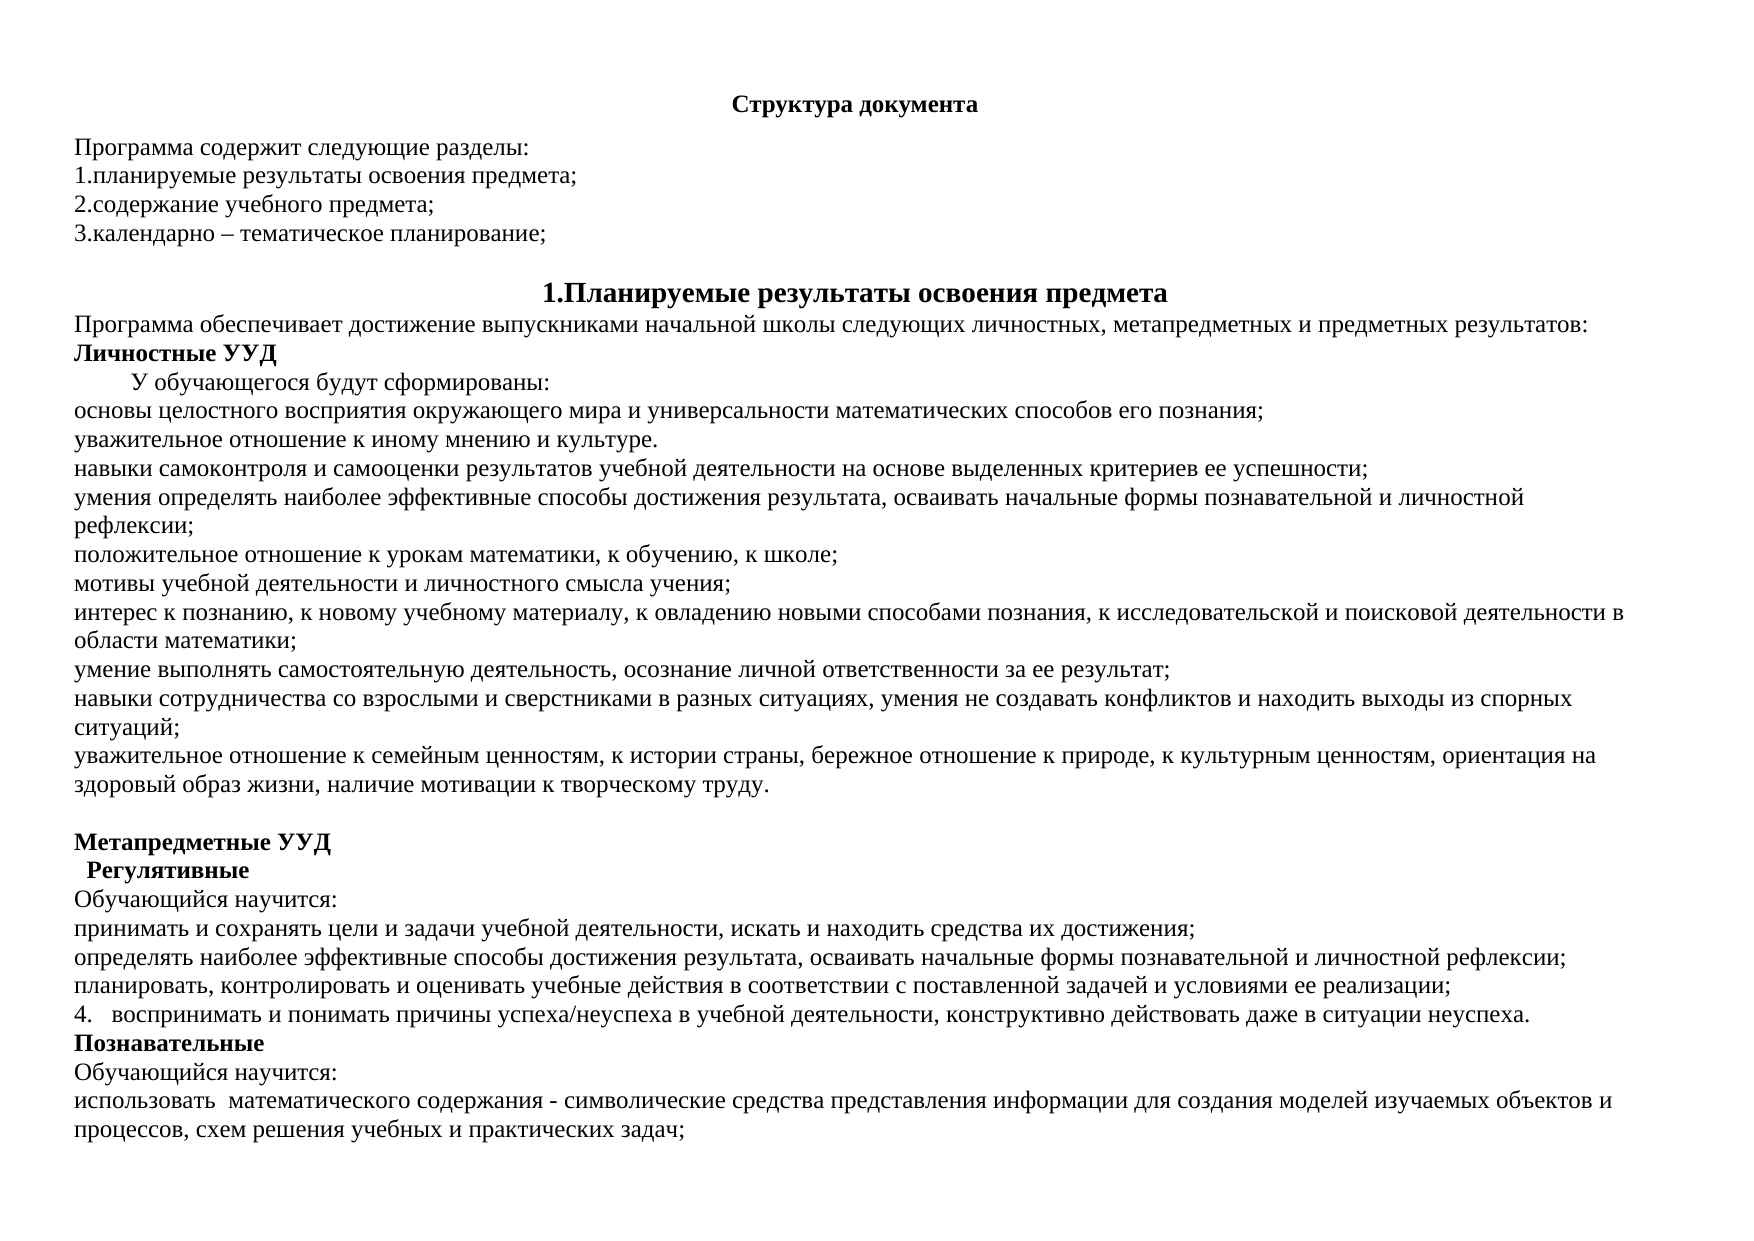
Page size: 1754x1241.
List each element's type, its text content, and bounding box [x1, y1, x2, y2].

text У обучающегося будут сформированы: [74, 367, 1636, 395]
text Программа обеспечивает достижение выпускниками начальной школы следующих личностных, метапредметных и предметных результатов: [74, 309, 1636, 338]
text 1.планируемые результаты освоения предмета; [74, 161, 1636, 189]
text умения определять наиболее эффективные способы достижения результата, осваивать начальные формы познавательной и личностной рефлексии; [74, 482, 1636, 539]
text использовать математического содержания - символические средства представления информации для создания моделей изучаемых объектов и процессов, схем решения учебных и практических задач; [74, 1085, 1636, 1143]
text 3.календарно – тематическое планирование; [74, 218, 1636, 247]
text навыки сотрудничества со взрослыми и сверстниками в разных ситуациях, умения не создавать конфликтов и находить выходы из спорных ситуаций; [74, 683, 1636, 740]
text 4. воспринимать и понимать причины успеха/неуспеха в учебной деятельности, конструктивно действовать даже в ситуации неуспеха. [74, 999, 1636, 1028]
text Структура документа [74, 89, 1636, 117]
text Обучающийся научится: [74, 1057, 1636, 1085]
text Личностные УУД [74, 338, 1636, 367]
text принимать и сохранять цели и задачи учебной деятельности, искать и находить средства их достижения; [74, 913, 1636, 942]
text 1.Планируемые результаты освоения предмета [74, 276, 1636, 309]
text Программа содержит следующие разделы: [74, 132, 1636, 161]
text Познавательные [74, 1028, 1636, 1057]
text мотивы учебной деятельности и личностного смысла учения; [74, 568, 1636, 597]
text положительное отношение к урокам математики, к обучению, к школе; [74, 539, 1636, 568]
text 2.содержание учебного предмета; [74, 189, 1636, 218]
text уважительное отношение к семейным ценностям, к истории страны, бережное отношение к природе, к культурным ценностям, ориентация на здоровый образ жизни, наличие мотивации к творческому труду. [74, 740, 1636, 798]
text Метапредметные УУД [74, 827, 1636, 855]
text навыки самоконтроля и самооценки результатов учебной деятельности на основе выделенных критериев ее успешности; [74, 453, 1636, 482]
text основы целостного восприятия окружающего мира и универсальности математических способов его познания; [74, 395, 1636, 424]
text интерес к познанию, к новому учебному материалу, к овладению новыми способами познания, к исследовательской и поисковой деятельности в области математики; [74, 597, 1636, 654]
text планировать, контролировать и оценивать учебные действия в соответствии с поставленной задачей и условиями ее реализации; [74, 970, 1636, 999]
text Регулятивные [74, 855, 1636, 884]
text умение выполнять самостоятельную деятельность, осознание личной ответственности за ее результат; [74, 654, 1636, 683]
text уважительное отношение к иному мнению и культуре. [74, 424, 1636, 453]
text Обучающийся научится: [74, 884, 1636, 913]
text определять наиболее эффективные способы достижения результата, осваивать начальные формы познавательной и личностной рефлексии; [74, 942, 1636, 970]
